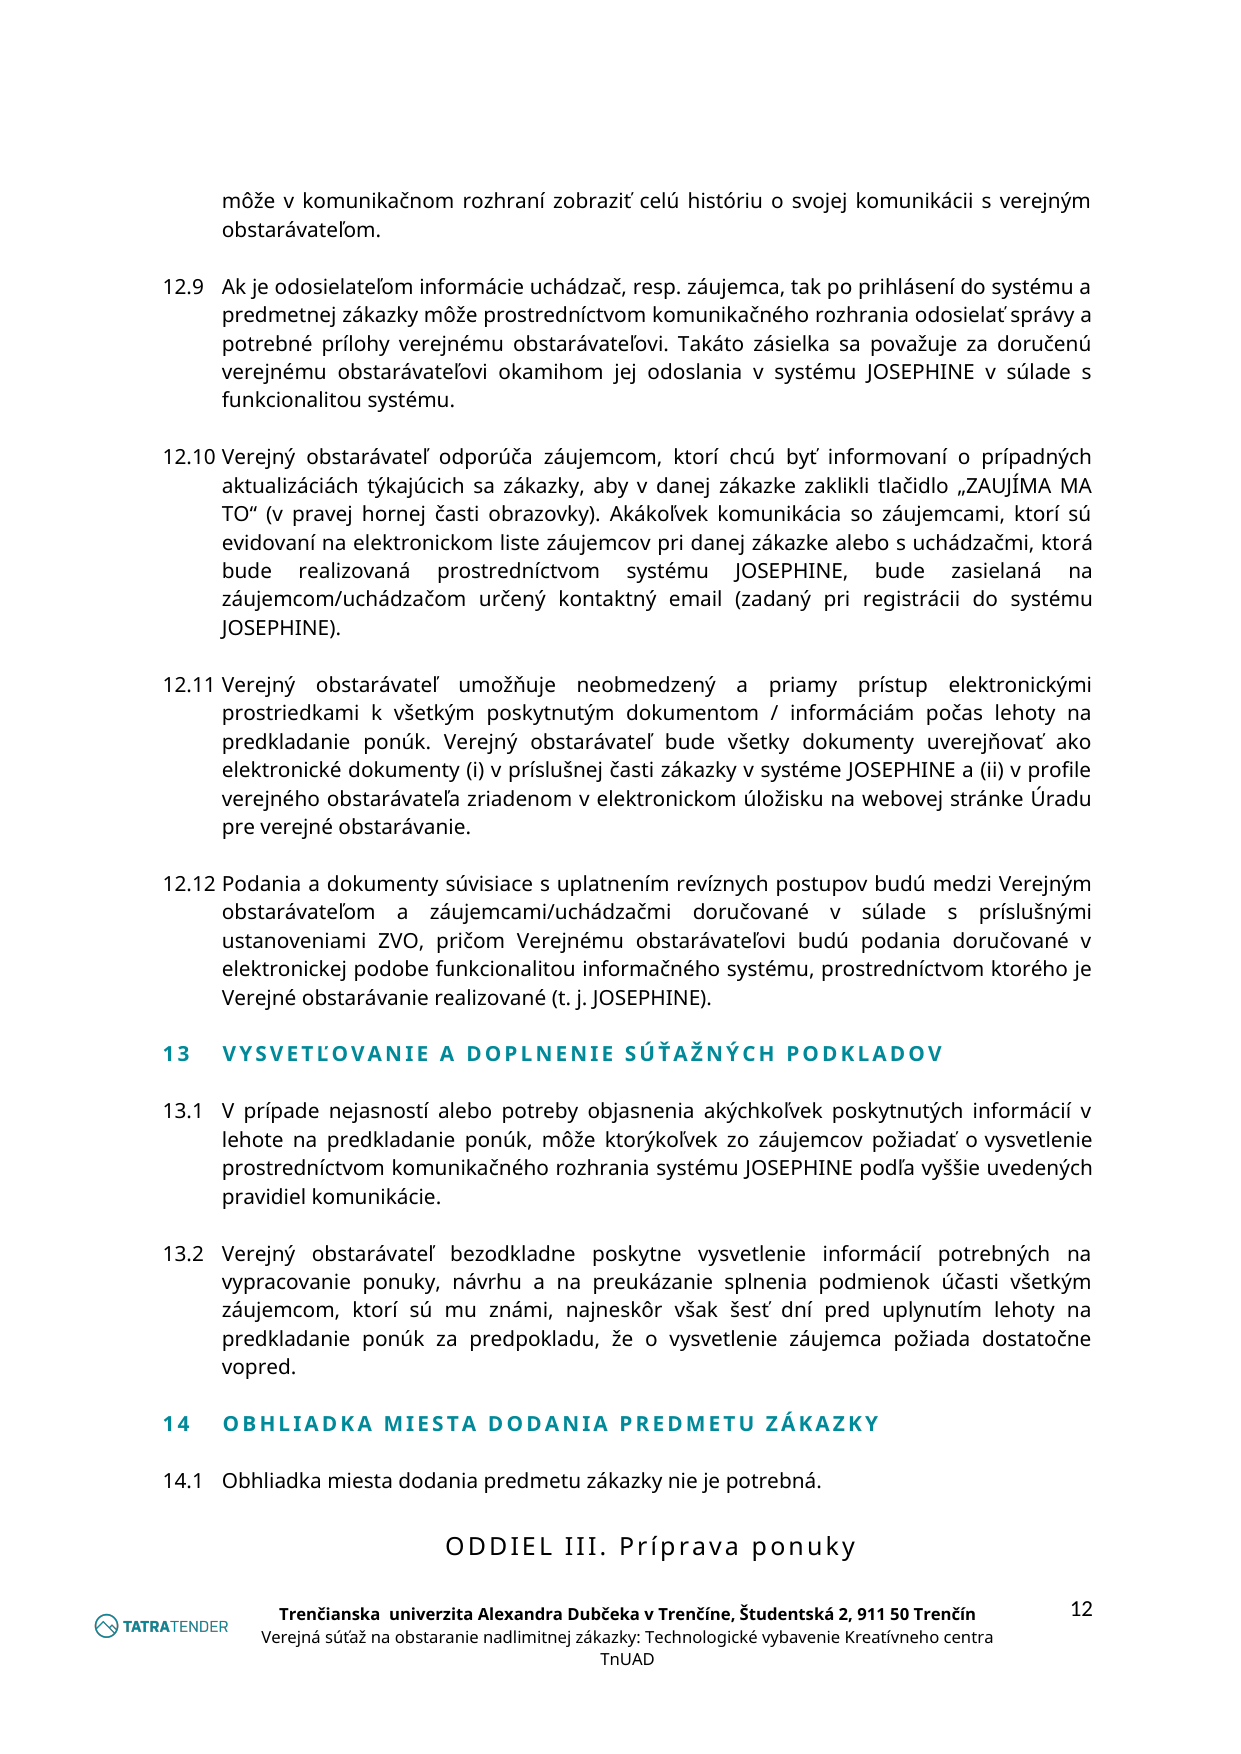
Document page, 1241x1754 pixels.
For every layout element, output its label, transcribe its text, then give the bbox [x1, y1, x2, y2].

subtitle Verejný obstarávateľ odporúča záujemcom, ktorí chcú byť informovaní o prípadných aktualizáciách týkajúcich sa zákazky, aby v danej zákazke zaklikli tlačidlo „ZAUJÍMA MA TO“ (v pravej hornej časti obrazovky). Akákoľvek komunikácia so záujemcami, ktorí sú evidovaní na elektronickom liste záujemcov pri danej zákazke alebo s uchádzačmi, ktorá bude realizovaná prostredníctvom systému JOSEPHINE, bude zasielaná na záujemcom/uchádzačom určený kontaktný email (zadaný pri registrácii do systému JOSEPHINE). [162, 442, 1093, 641]
text Obhliadka miesta dodania predmetu zákazky [162, 1409, 1093, 1438]
subtitle Ak je odosielateľom informácie uchádzač, resp. záujemca, tak po prihlásení do systému a predmetnej zákazky môže prostredníctvom komunikačného rozhrania odosielať správy a potrebné prílohy verejnému obstarávateľovi. Takáto zásielka sa považuje za doručenú verejnému obstarávateľovi okamihom jej odoslania v systému JOSEPHINE v súlade s funkcionalitou systému. [162, 272, 1093, 414]
picture [92, 1602, 239, 1647]
subtitle Podania a dokumenty súvisiace s uplatnením revíznych postupov budú medzi Verejným obstarávateľom a záujemcami/uchádzačmi doručované v súlade s príslušnými ustanoveniami ZVO, pričom Verejnému obstarávateľovi budú podania doručované v elektronickej podobe funkcionalitou informačného systému, prostredníctvom ktorého je Verejné obstarávanie realizované (t. j. JOSEPHINE). [162, 869, 1093, 1011]
subtitle V prípade nejasností alebo potreby objasnenia akýchkoľvek poskytnutých informácií v lehote na predkladanie ponúk, môže ktorýkoľvek zo záujemcov požiadať o vysvetlenie prostredníctvom komunikačného rozhrania systému JOSEPHINE podľa vyššie uvedených pravidiel komunikácie. [162, 1096, 1093, 1210]
text Vysvetľovanie a doplnenie súťažných podkladov [162, 1039, 1093, 1068]
subtitle Verejný obstarávateľ bezodkladne poskytne vysvetlenie informácií potrebných na vypracovanie ponuky, návrhu a na preukázanie splnenia podmienok účasti všetkým záujemcom, ktorí sú mu známi, najneskôr však šesť dní pred uplynutím lehoty na predkladanie ponúk za predpokladu, že o vysvetlenie záujemca požiada dostatočne vopred. [162, 1239, 1093, 1381]
subtitle Verejný obstarávateľ umožňuje neobmedzený a priamy prístup elektronickými prostriedkami k všetkým poskytnutým dokumentom / informáciám počas lehoty na predkladanie ponúk. Verejný obstarávateľ bude všetky dokumenty uverejňovať ako elektronické dokumenty (i) v príslušnej časti zákazky v systéme JOSEPHINE a (ii) v profile verejného obstarávateľa zriadenom v elektronickom úložisku na webovej stránke Úradu pre verejné obstarávanie. [162, 670, 1093, 841]
subtitle Obhliadka miesta dodania predmetu zákazky nie je potrebná. [162, 1466, 1093, 1494]
text ODDIEL III. Príprava ponuky [162, 1529, 1093, 1563]
